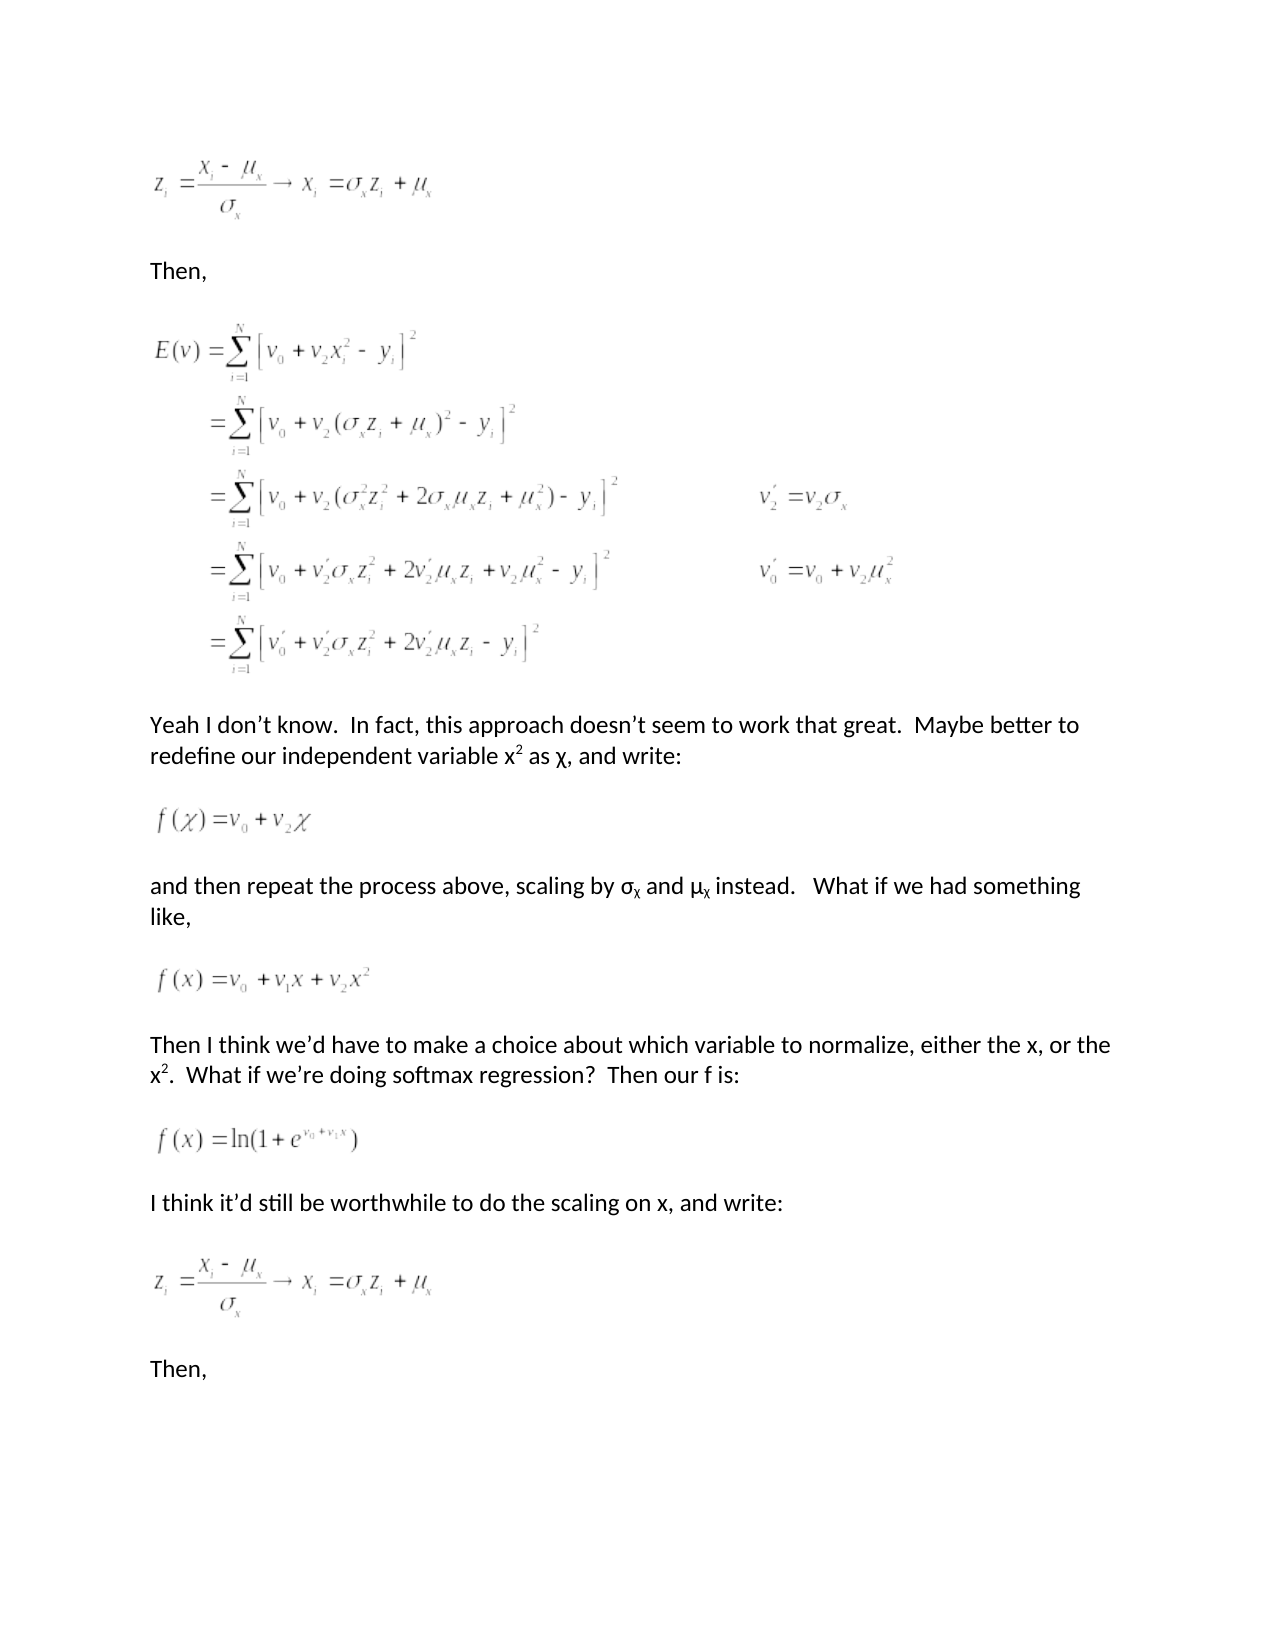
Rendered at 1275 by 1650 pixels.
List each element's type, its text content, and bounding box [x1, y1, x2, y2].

text Then I think we’d have to make a choice about which variable to normalize, either the x, or the x2. What if we’re doing softmax regression? Then our f is: [150, 1029, 1125, 1090]
text and then repeat the process above, scaling by σχ and μχ instead. What if we had something like, [150, 870, 1125, 931]
text Then, [150, 1353, 1125, 1384]
text Yeah I don’t know. In fact, this approach doesn’t seem to work that great. Maybe better to redefine our independent variable x2 as χ, and write: [150, 709, 1125, 771]
text I think it’d still be worthwhile to do the scaling on x, and write: [150, 1187, 1125, 1217]
text Then, [150, 256, 1125, 286]
